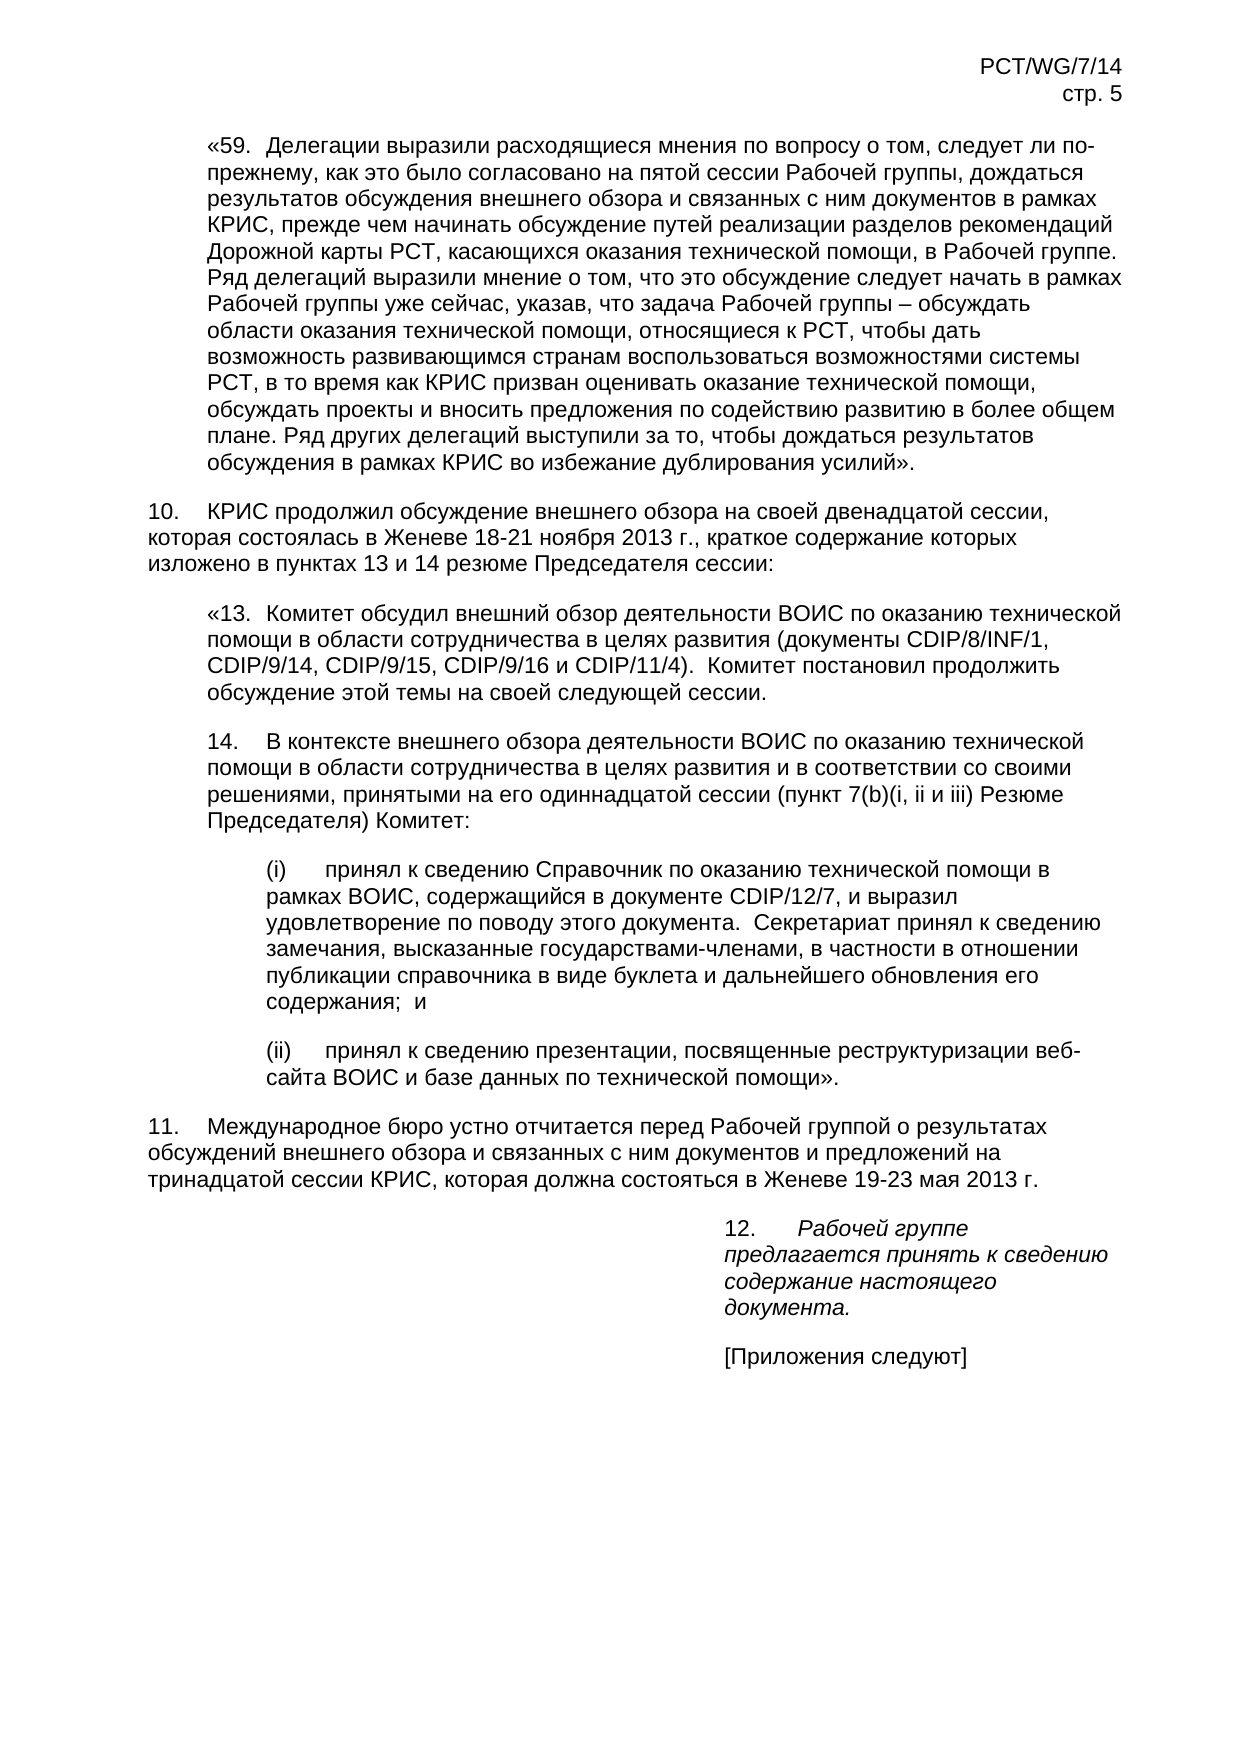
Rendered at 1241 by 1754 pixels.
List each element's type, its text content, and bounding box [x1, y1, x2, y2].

text КРИС продолжил обсуждение внешнего обзора на своей двенадцатой сессии, которая состоялась в Женеве 18-21 ноября 2013 г., краткое содержание которых изложено в пунктах 13 и 14 резюме Председателя сессии: [148, 498, 1122, 577]
text Рабочей группе предлагается принять к сведению содержание настоящего документа. [724, 1215, 1122, 1320]
list «13. Комитет обсудил внешний обзор деятельности ВОИС по оказанию технической помощи в области сотрудничества в целях развития (документы CDIP/8/INF/1, CDIP/9/14, CDIP/9/15, CDIP/9/16 и CDIP/11/4). Комитет постановил продолжить обсуждение этой темы на своей следующей сессии. [207, 600, 1122, 705]
text Международное бюро устно отчитается перед Рабочей группой о результатах обсуждений внешнего обзора и связанных с ним документов и предложений на тринадцатой сессии КРИС, которая должна состояться в Женеве 19-23 мая 2013 г. [148, 1113, 1122, 1192]
text [Приложения следуют] [724, 1343, 1122, 1370]
list (i) принял к сведению Справочник по оказанию технической помощи в рамках ВОИС, содержащийся в документе CDIP/12/7, и выразил удовлетворение по поводу этого документа. Секретариат принял к сведению замечания, высказанные государствами-членами, в частности в отношении публикации справочника в виде буклета и дальнейшего обновления его содержания; и [266, 856, 1122, 1014]
list «59. Делегации выразили расходящиеся мнения по вопросу о том, следует ли по-прежнему, как это было согласовано на пятой сессии Рабочей группы, дождаться результатов обсуждения внешнего обзора и связанных с ним документов в рамках КРИС, прежде чем начинать обсуждение путей реализации разделов рекомендаций Дорожной карты РСТ, касающихся оказания технической помощи, в Рабочей группе. Ряд делегаций выразили мнение о том, что это обсуждение следует начать в рамках Рабочей группы уже сейчас, указав, что задача Рабочей группы – обсуждать области оказания технической помощи, относящиеся к PCT, чтобы дать возможность развивающимся странам воспользоваться возможностями системы PCT, в то время как КРИС призван оценивать оказание технической помощи, обсуждать проекты и вносить предложения по содействию развитию в более общем плане. Ряд других делегаций выступили за то, чтобы дождаться результатов обсуждения в рамках КРИС во избежание дублирования усилий». [207, 132, 1122, 475]
list (ii) принял к сведению презентации, посвященные реструктуризации веб-сайта ВОИС и базе данных по технической помощи». [266, 1037, 1122, 1090]
list 14. В контексте внешнего обзора деятельности ВОИС по оказанию технической помощи в области сотрудничества в целях развития и в соответствии со своими решениями, принятыми на его одиннадцатой сессии (пункт 7(b)(i, ii и iii) Резюме Председателя) Комитет: [207, 728, 1122, 833]
